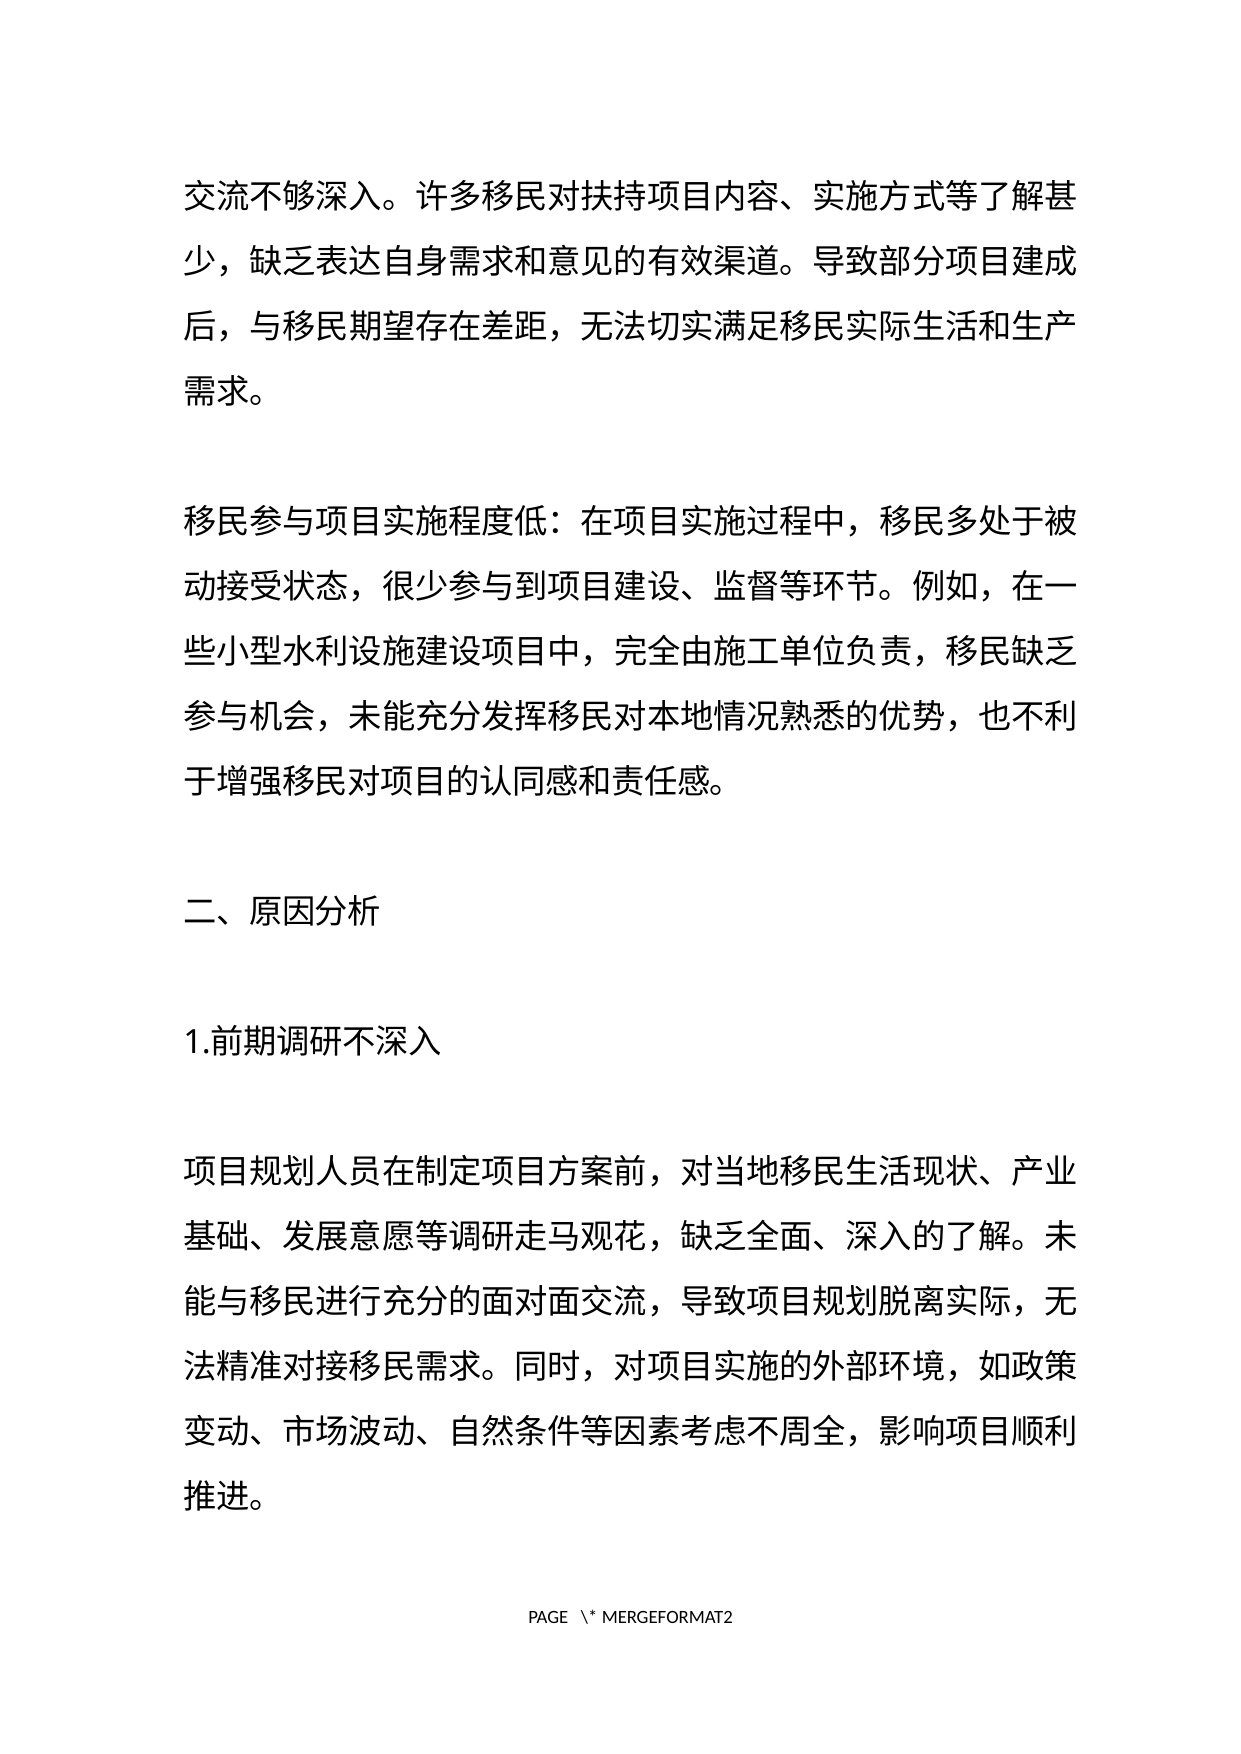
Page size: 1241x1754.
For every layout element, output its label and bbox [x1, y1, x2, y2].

text [183, 162, 1078, 1527]
